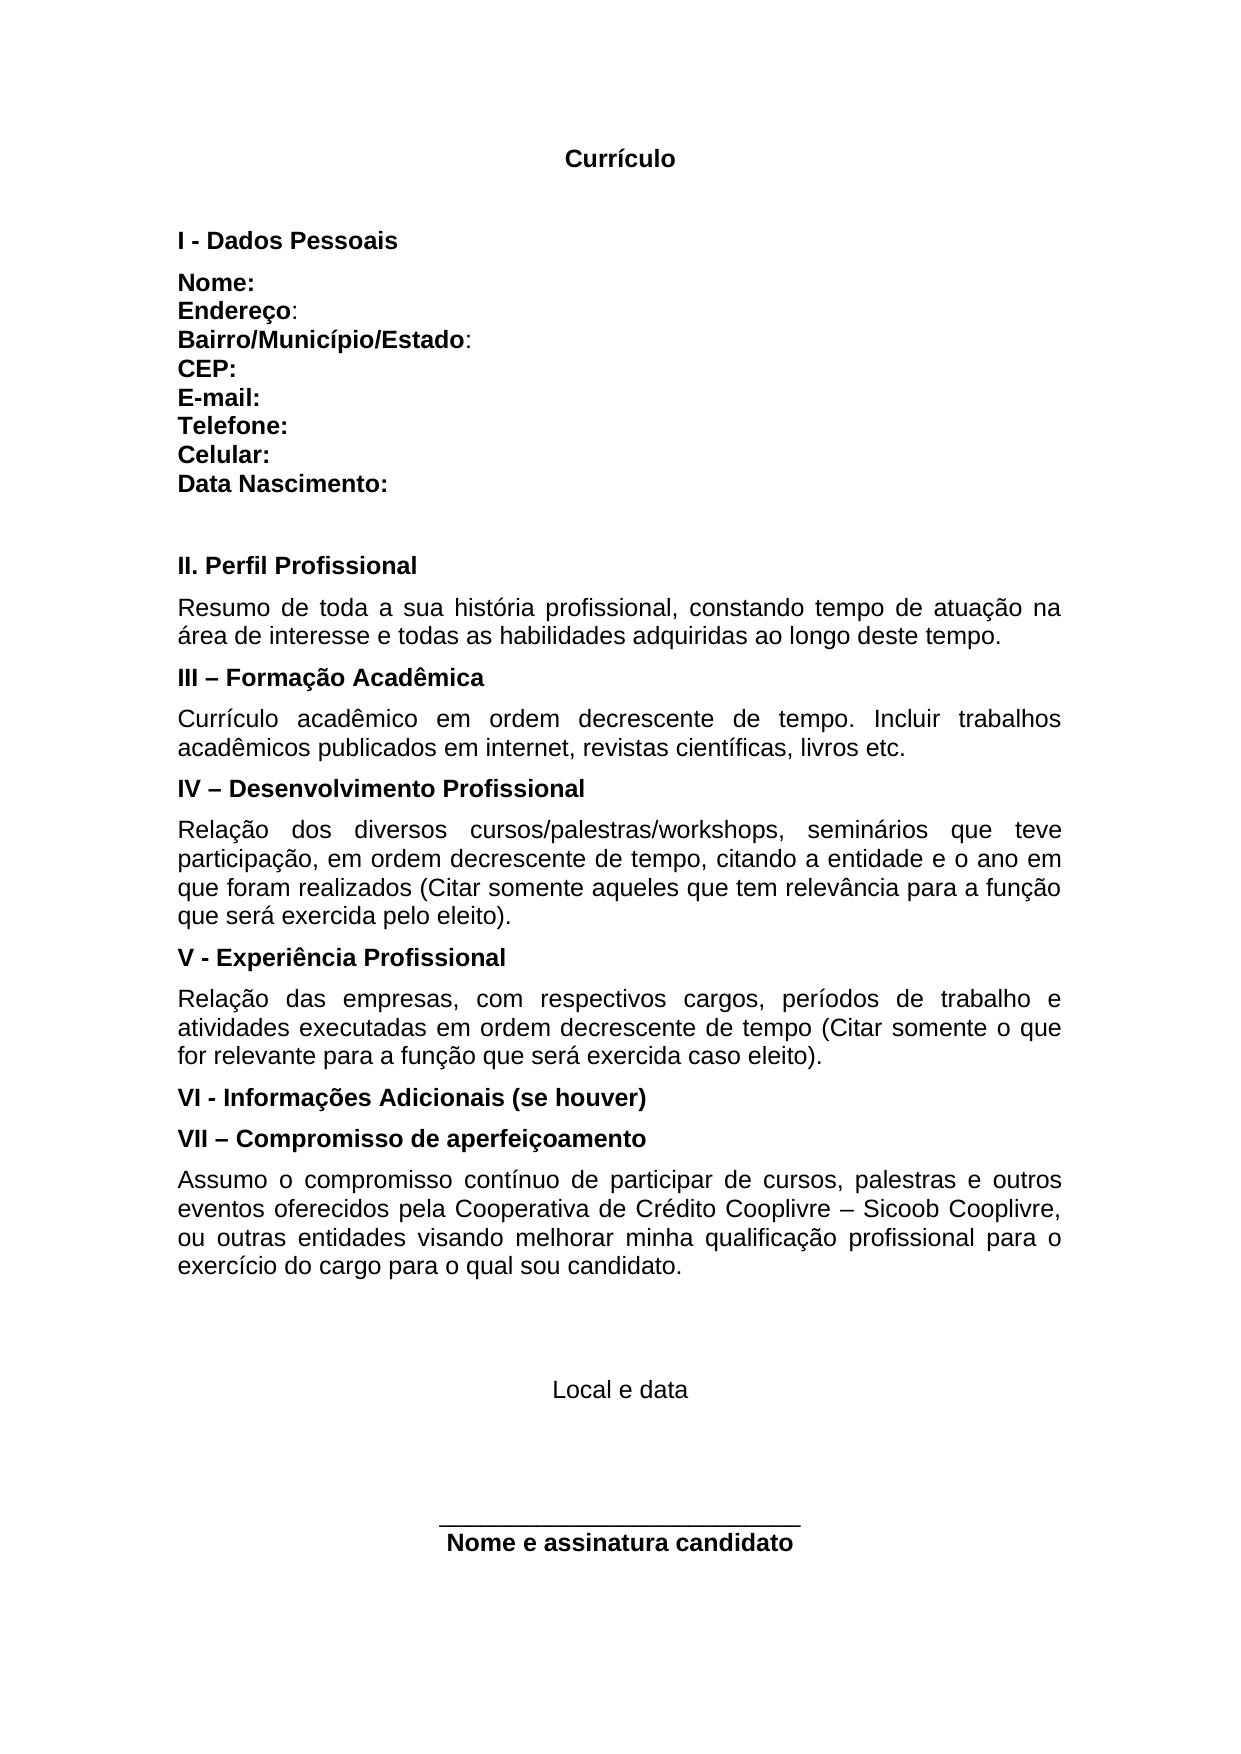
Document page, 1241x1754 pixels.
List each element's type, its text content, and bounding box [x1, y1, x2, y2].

text Celular: [177, 440, 1063, 469]
text II. Perfil Profissional [177, 551, 1063, 580]
text Currículo acadêmico em ordem decrescente de tempo. Incluir trabalhos acadêmicos publicados em internet, revistas científicas, livros etc. [177, 704, 1063, 761]
text Nome e assinatura candidato [177, 1528, 1063, 1556]
text Currículo [177, 144, 1063, 173]
text Resumo de toda a sua história profissional, constando tempo de atuação na área de interesse e todas as habilidades adquiridas ao longo deste tempo. [177, 593, 1063, 650]
text Nome: [177, 268, 1063, 296]
text Relação das empresas, com respectivos cargos, períodos de trabalho e atividades executadas em ordem decrescente de tempo (Citar somente o que for relevante para a função que será exercida caso eleito). [177, 984, 1063, 1070]
text IV – Desenvolvimento Profissional [177, 774, 1063, 803]
text VI - Informações Adicionais (se houver) [177, 1083, 1063, 1111]
text Assumo o compromisso contínuo de participar de cursos, palestras e outros eventos oferecidos pela Cooperativa de Crédito Cooplivre – Sicoob Cooplivre, ou outras entidades visando melhorar minha qualificação profissional para o exercício do cargo para o qual sou candidato. [177, 1165, 1063, 1280]
text E-mail: [177, 383, 1063, 411]
text Local e data [177, 1375, 1063, 1404]
text V - Experiência Profissional [177, 943, 1063, 971]
text Relação dos diversos cursos/palestras/workshops, seminários que teve participação, em ordem decrescente de tempo, citando a entidade e o ano em que foram realizados (Citar somente aqueles que tem relevância para a função que será exercida pelo eleito). [177, 815, 1063, 930]
text __________________________ [177, 1499, 1063, 1528]
text III – Formação Acadêmica [177, 663, 1063, 691]
text Endereço: [177, 296, 1063, 325]
text VII – Compromisso de aperfeiçoamento [177, 1124, 1063, 1153]
text Data Nascimento: [177, 469, 1063, 498]
text Bairro/Município/Estado: [177, 325, 1063, 354]
text Telefone: [177, 411, 1063, 440]
text CEP: [177, 354, 1063, 383]
text I - Dados Pessoais [177, 226, 1063, 255]
